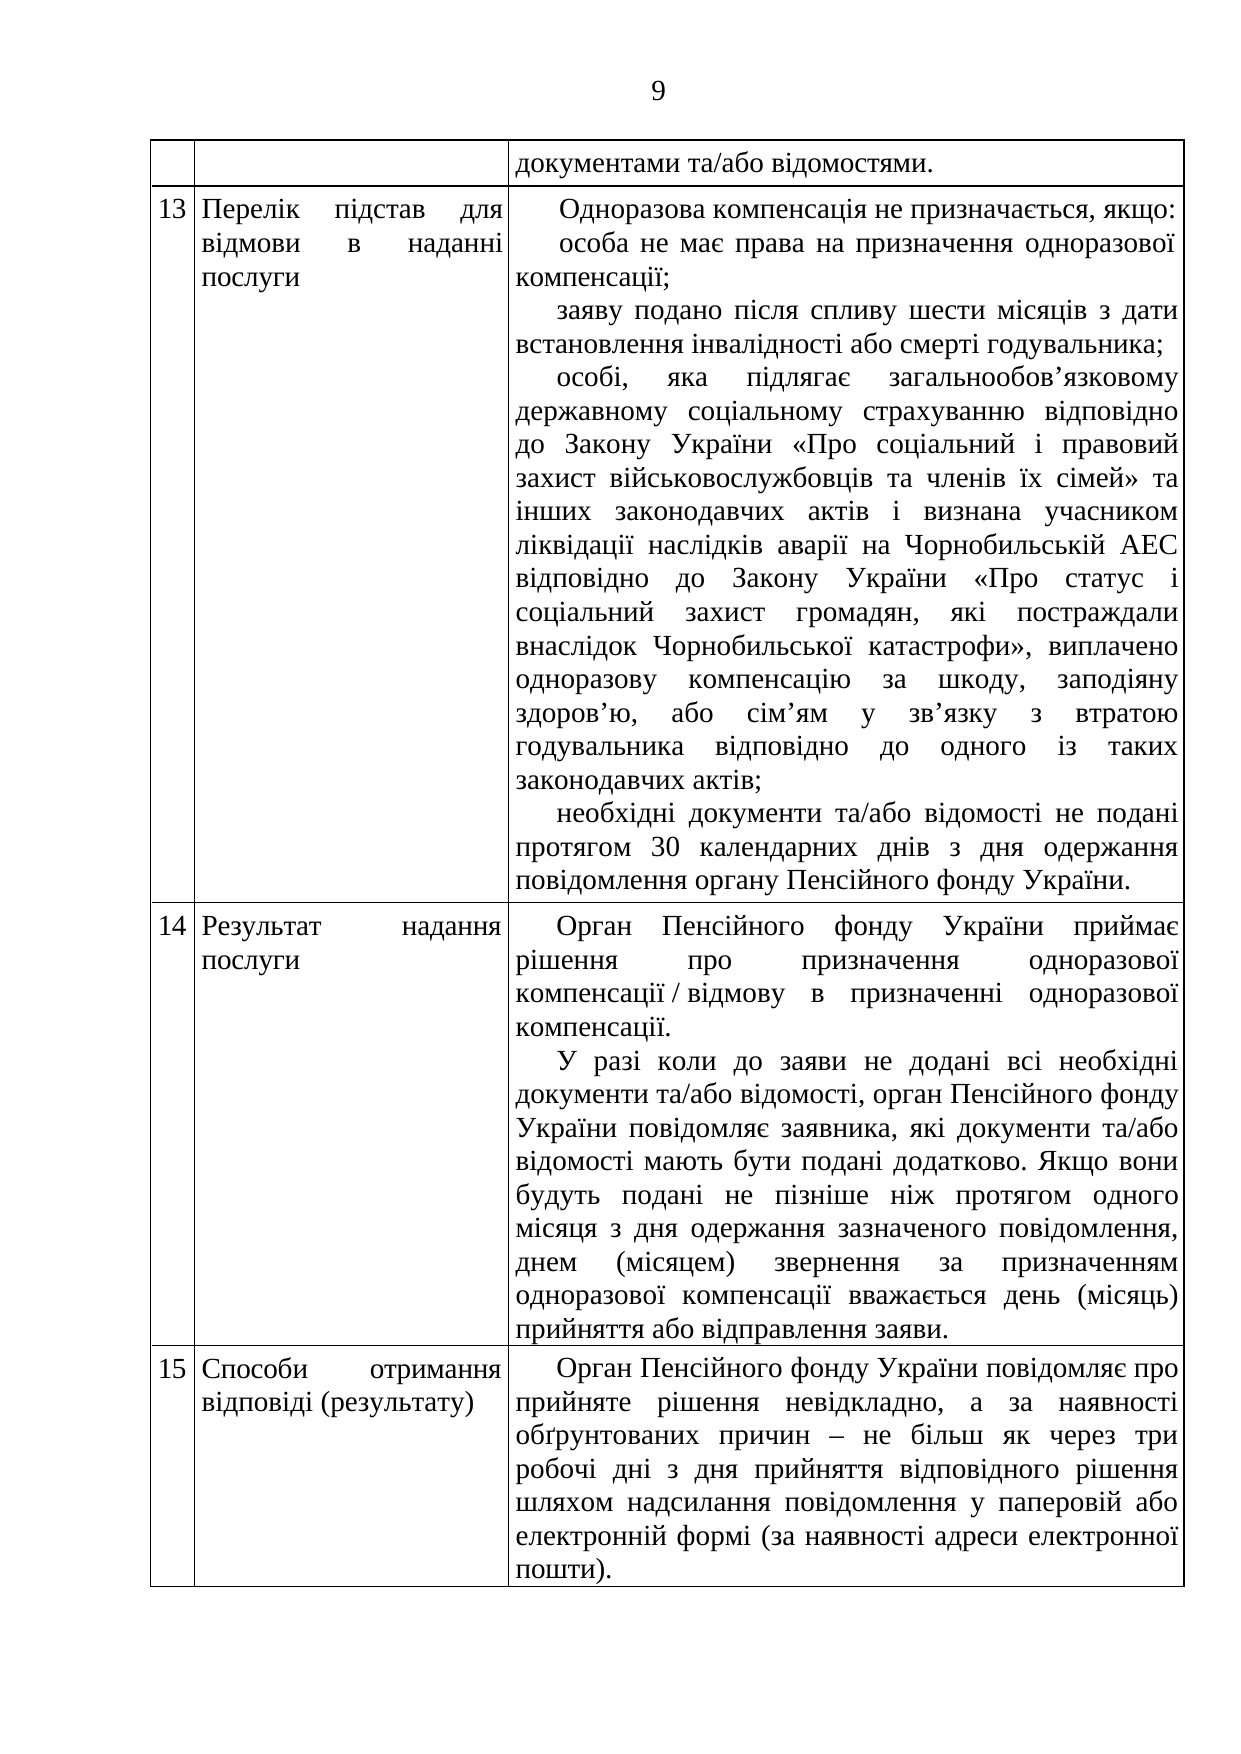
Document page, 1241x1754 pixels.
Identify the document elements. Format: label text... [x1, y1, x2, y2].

table_cell 14 [151, 903, 194, 1344]
table_header документами та/або відомостями. [509, 141, 1183, 185]
table_cell Способи отримання відповіді (результату) [195, 1346, 508, 1586]
table_header [195, 141, 508, 185]
table_cell Орган Пенсійного фонду України приймає рішення про призначення одноразової компенсації / відмову в призначенні одноразової компенсації. У разі коли до заяви не додані всі необхідні документи та/або відомості, орган Пенсійного фонду України повідомляє заявника, які документи та/або відомості мають бути подані додатково. Якщо вони будуть подані не пізніше ніж протягом одного місяця з дня одержання зазначеного повідомлення, днем (місяцем) звернення за призначенням одноразової компенсації вважається день (місяць) прийняття або відправлення заяви. [509, 903, 1183, 1344]
table_cell Результат надання послуги [195, 903, 508, 1344]
table_cell Одноразова компенсація не призначається, якщо: особа не має права на призначення одноразової компенсації; заяву подано після спливу шести місяців з дати встановлення інвалідності або смерті годувальника; особі, яка підлягає загальнообов’язковому державному соціальному страхуванню відповідно до Закону України «Про соціальний і правовий захист військовослужбовців та членів їх сімей» та інших законодавчих актів і визнана учасником ліквідації наслідків аварії на Чорнобильській АЕС відповідно до Закону України «Про статус і соціальний захист громадян, які постраждали внаслідок Чорнобильської катастрофи», виплачено одноразову компенсацію за шкоду, заподіяну здоров’ю, або сім’ям у зв’язку з втратою годувальника відповідно до одного із таких законодавчих актів; необхідні документи та/або відомості не подані протягом 30 календарних днів з дня одержання повідомлення органу Пенсійного фонду України. [509, 187, 1183, 902]
table_cell Перелік підстав для відмови в наданні послуги [195, 187, 508, 902]
table_header [151, 141, 194, 185]
table_cell Орган Пенсійного фонду України повідомляє про прийняте рішення невідкладно, а за наявності обґрунтованих причин – не більш як через три робочі дні з дня прийняття відповідного рішення шляхом надсилання повідомлення у паперовій або електронній формі (за наявності адреси електронної пошти). [509, 1346, 1183, 1586]
table_cell 15 [151, 1346, 194, 1586]
table_cell 13 [151, 186, 194, 902]
